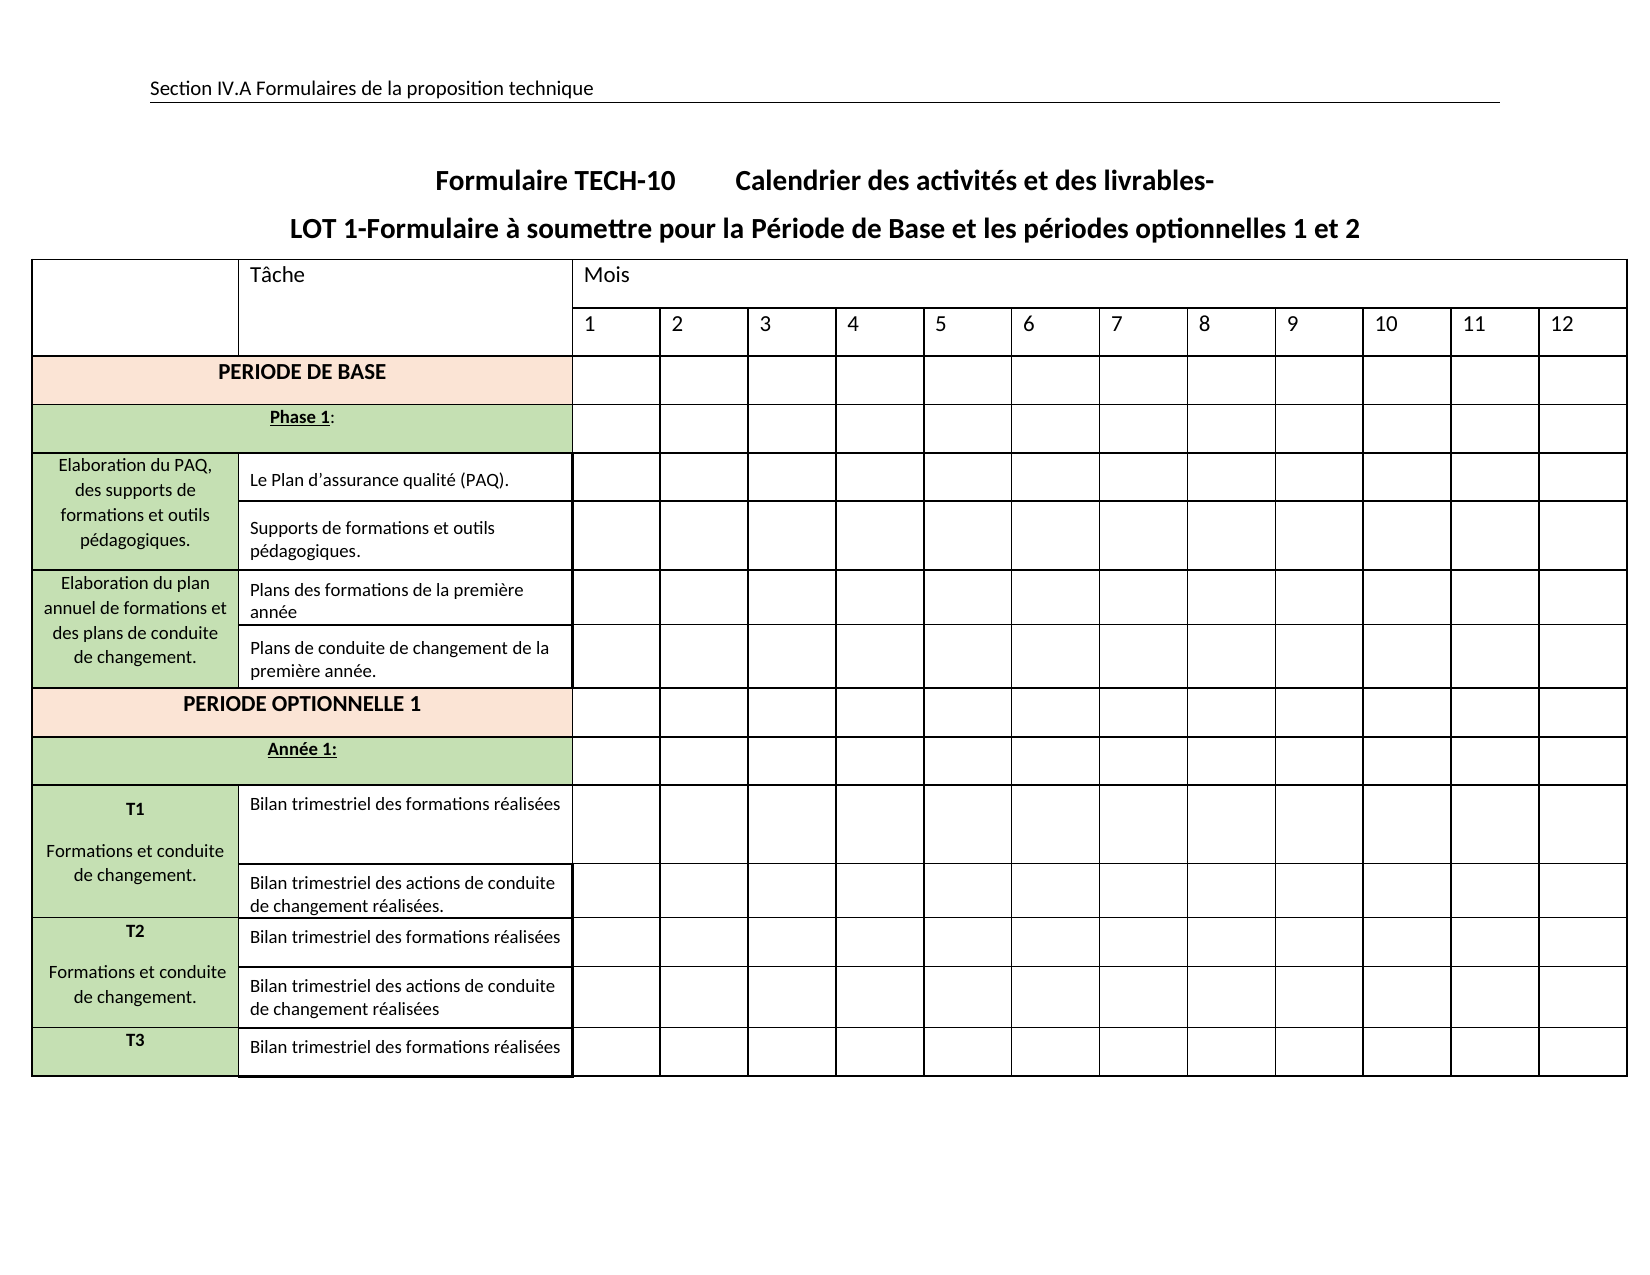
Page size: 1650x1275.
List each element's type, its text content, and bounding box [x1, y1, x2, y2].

table_cell [1540, 357, 1626, 404]
table_cell [1100, 1028, 1187, 1075]
table_cell [1100, 357, 1187, 404]
table_cell [1452, 454, 1538, 500]
table_cell [574, 918, 659, 966]
table_cell [1364, 405, 1450, 452]
table_cell PERIODE DE BASE [33, 357, 572, 404]
table_cell 10 [1364, 309, 1450, 355]
table_cell [1188, 738, 1275, 784]
table_cell Elaboration du plan annuel de formations et des plans de conduite de changement. [33, 571, 238, 687]
table_cell Phase 1: [33, 405, 572, 452]
table_cell [925, 864, 1011, 917]
table_cell [749, 918, 835, 966]
table_cell [749, 357, 835, 404]
table_cell Plans des formations de la première année [239, 571, 571, 623]
table_cell [1100, 967, 1187, 1027]
table_cell [837, 786, 923, 863]
table_cell [573, 738, 659, 784]
table_cell Elaboration du PAQ, des supports de formations et outils pédagogiques. [33, 454, 238, 569]
table_cell [574, 967, 659, 1027]
table_cell [925, 571, 1011, 623]
table_cell [1012, 864, 1099, 917]
table_cell [749, 405, 835, 452]
table_cell [573, 689, 659, 736]
table_cell 8 [1188, 309, 1275, 355]
table_cell [1452, 1028, 1538, 1075]
table_cell [1452, 625, 1538, 687]
table_cell [749, 786, 835, 863]
table_cell [573, 405, 659, 452]
table_cell [1276, 967, 1362, 1027]
table_cell [1100, 571, 1187, 623]
table_cell [1012, 405, 1099, 452]
table_cell [925, 738, 1011, 784]
table_cell Bilan trimestriel des formations réalisées [239, 786, 572, 863]
table_cell [1100, 786, 1187, 863]
table_cell 6 [1012, 309, 1099, 355]
table_cell [1452, 738, 1538, 784]
table_cell [1188, 502, 1275, 569]
table_cell [1452, 502, 1538, 569]
table_cell T1 Formations et conduite de changement. [33, 786, 238, 917]
table_cell [925, 786, 1011, 863]
table_cell [1364, 864, 1450, 917]
table_cell [1276, 738, 1362, 784]
table_cell [1012, 454, 1099, 500]
table_cell [1188, 405, 1275, 452]
table_cell 1 [573, 309, 659, 355]
table_cell [1188, 918, 1275, 966]
table_cell [574, 571, 659, 623]
table_cell [837, 918, 923, 966]
table_cell [1452, 967, 1538, 1027]
table_cell [1100, 625, 1187, 687]
table_cell [837, 864, 923, 917]
table_cell 4 [837, 309, 923, 355]
table_cell [661, 864, 747, 917]
table_cell [1188, 454, 1275, 500]
table_cell [1452, 357, 1538, 404]
table_cell 2 [661, 309, 747, 355]
table_cell [749, 967, 835, 1027]
table_cell [749, 689, 835, 736]
table_cell 11 [1452, 309, 1538, 355]
table_cell [1276, 918, 1362, 966]
table_cell [1188, 1028, 1275, 1075]
subtitle LOT 1-Formulaire à soumettre pour la Période de Base et les périodes optionnelles 1 et 2 [150, 211, 1500, 246]
table_cell [661, 571, 747, 623]
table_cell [33, 1028, 238, 1075]
table_cell [925, 625, 1011, 687]
table_cell PERIODE OPTIONNELLE 1 [33, 689, 572, 736]
table_cell [1276, 864, 1362, 917]
table_cell Le Plan d’assurance qualité (PAQ). [239, 454, 571, 500]
table_cell [661, 918, 747, 966]
subtitle Formulaire TECH-10 Calendrier des activités et des livrables- [150, 162, 1500, 198]
table_cell [1540, 689, 1626, 736]
table_cell T2 Formations et conduite de changement. [33, 918, 238, 1027]
table_cell [1540, 967, 1626, 1027]
table_cell [573, 357, 659, 404]
table_cell [1012, 786, 1099, 863]
table_cell [1540, 1028, 1626, 1075]
table_cell [1100, 864, 1187, 917]
table_cell [1100, 502, 1187, 569]
table_cell [661, 738, 747, 784]
table_cell [1012, 502, 1099, 569]
table_cell [1540, 864, 1626, 917]
table_cell [1540, 571, 1626, 623]
table_cell [1188, 786, 1275, 863]
table_cell [1540, 454, 1626, 500]
table_cell [1012, 918, 1099, 966]
table_header Tâche [239, 260, 572, 355]
table_cell [1012, 738, 1099, 784]
table_cell [837, 738, 923, 784]
table_cell [1364, 786, 1450, 863]
table_cell [1188, 689, 1275, 736]
table_cell Bilan trimestriel des actions de conduite de changement réalisées. [239, 865, 571, 917]
table_cell [1276, 1028, 1362, 1075]
table_cell [925, 405, 1011, 452]
table_cell [1540, 405, 1626, 452]
table_cell [1452, 786, 1538, 863]
table_cell [1364, 689, 1450, 736]
table_cell 7 [1100, 309, 1187, 355]
table_cell [837, 1028, 923, 1075]
table_cell [1188, 357, 1275, 404]
table_cell [749, 502, 835, 569]
table_cell [661, 405, 747, 452]
table_cell [1276, 454, 1362, 500]
table_cell [1364, 918, 1450, 966]
table_cell [749, 571, 835, 623]
table_cell [925, 357, 1011, 404]
table_cell Année 1: [33, 738, 572, 784]
table_cell [1276, 786, 1362, 863]
table_cell [1012, 967, 1099, 1027]
table_cell [661, 357, 747, 404]
table_cell [574, 864, 659, 917]
table_cell [837, 405, 923, 452]
table_cell [574, 1028, 659, 1075]
table_cell [661, 454, 747, 500]
table_cell [749, 864, 835, 917]
table_cell [1012, 1028, 1099, 1075]
table_cell [925, 918, 1011, 966]
table_cell [1540, 502, 1626, 569]
table_cell [925, 502, 1011, 569]
table_cell [1364, 571, 1450, 623]
table_cell [837, 625, 923, 687]
table_cell [1188, 625, 1275, 687]
table_cell [1100, 454, 1187, 500]
table_cell [1452, 405, 1538, 452]
table_cell 9 [1276, 309, 1362, 355]
table_cell [1364, 454, 1450, 500]
table_cell [1276, 625, 1362, 687]
table_cell [1364, 738, 1450, 784]
table_cell [925, 1028, 1011, 1075]
table_cell [1100, 918, 1187, 966]
table_cell [661, 625, 747, 687]
table_cell [837, 502, 923, 569]
table_cell [749, 625, 835, 687]
table_cell [1364, 357, 1450, 404]
table_cell [574, 454, 659, 500]
table_header Mois [573, 260, 1626, 307]
table_cell [1012, 571, 1099, 623]
table_cell [661, 502, 747, 569]
table_cell [574, 625, 659, 687]
table_cell [1452, 689, 1538, 736]
table_cell [1276, 405, 1362, 452]
table_cell [574, 502, 659, 569]
table_cell [1540, 786, 1626, 863]
table_cell [1540, 918, 1626, 966]
table_cell [1276, 357, 1362, 404]
table_cell [1452, 571, 1538, 623]
table_cell [1276, 571, 1362, 623]
table_cell [1276, 689, 1362, 736]
table_cell [749, 454, 835, 500]
table_cell [1364, 502, 1450, 569]
table_cell [1100, 738, 1187, 784]
table_cell [661, 689, 747, 736]
table_cell Supports de formations et outils pédagogiques. [239, 502, 571, 569]
table_cell [573, 786, 659, 863]
table_cell [661, 967, 747, 1027]
table_cell [1100, 689, 1187, 736]
table_cell [1364, 1028, 1450, 1075]
table_cell [1188, 571, 1275, 623]
table_cell [1188, 864, 1275, 917]
table_cell [837, 571, 923, 623]
table_cell [925, 967, 1011, 1027]
table_cell [1540, 738, 1626, 784]
table_cell 5 [925, 309, 1011, 355]
table_cell 12 [1540, 309, 1626, 355]
table_cell [925, 454, 1011, 500]
table_cell [1188, 967, 1275, 1027]
table_cell [837, 689, 923, 736]
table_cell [239, 968, 571, 1027]
table_cell Plans de conduite de changement de la première année. [239, 626, 571, 687]
table_cell [1364, 625, 1450, 687]
table_header [33, 260, 238, 355]
table_cell [837, 357, 923, 404]
table_cell [1012, 689, 1099, 736]
table_cell [837, 454, 923, 500]
table_cell [1100, 405, 1187, 452]
table_cell [1540, 625, 1626, 687]
table_cell 3 [749, 309, 835, 355]
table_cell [239, 1029, 571, 1075]
table_cell [1364, 967, 1450, 1027]
table_cell [1012, 625, 1099, 687]
table_cell [1276, 502, 1362, 569]
table_cell [749, 738, 835, 784]
table_cell [749, 1028, 835, 1075]
table_cell [1452, 864, 1538, 917]
table_cell [661, 1028, 747, 1075]
table_cell [661, 786, 747, 863]
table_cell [239, 919, 571, 966]
table_cell [837, 967, 923, 1027]
table_cell [1452, 918, 1538, 966]
table_cell [1012, 357, 1099, 404]
table_cell [925, 689, 1011, 736]
